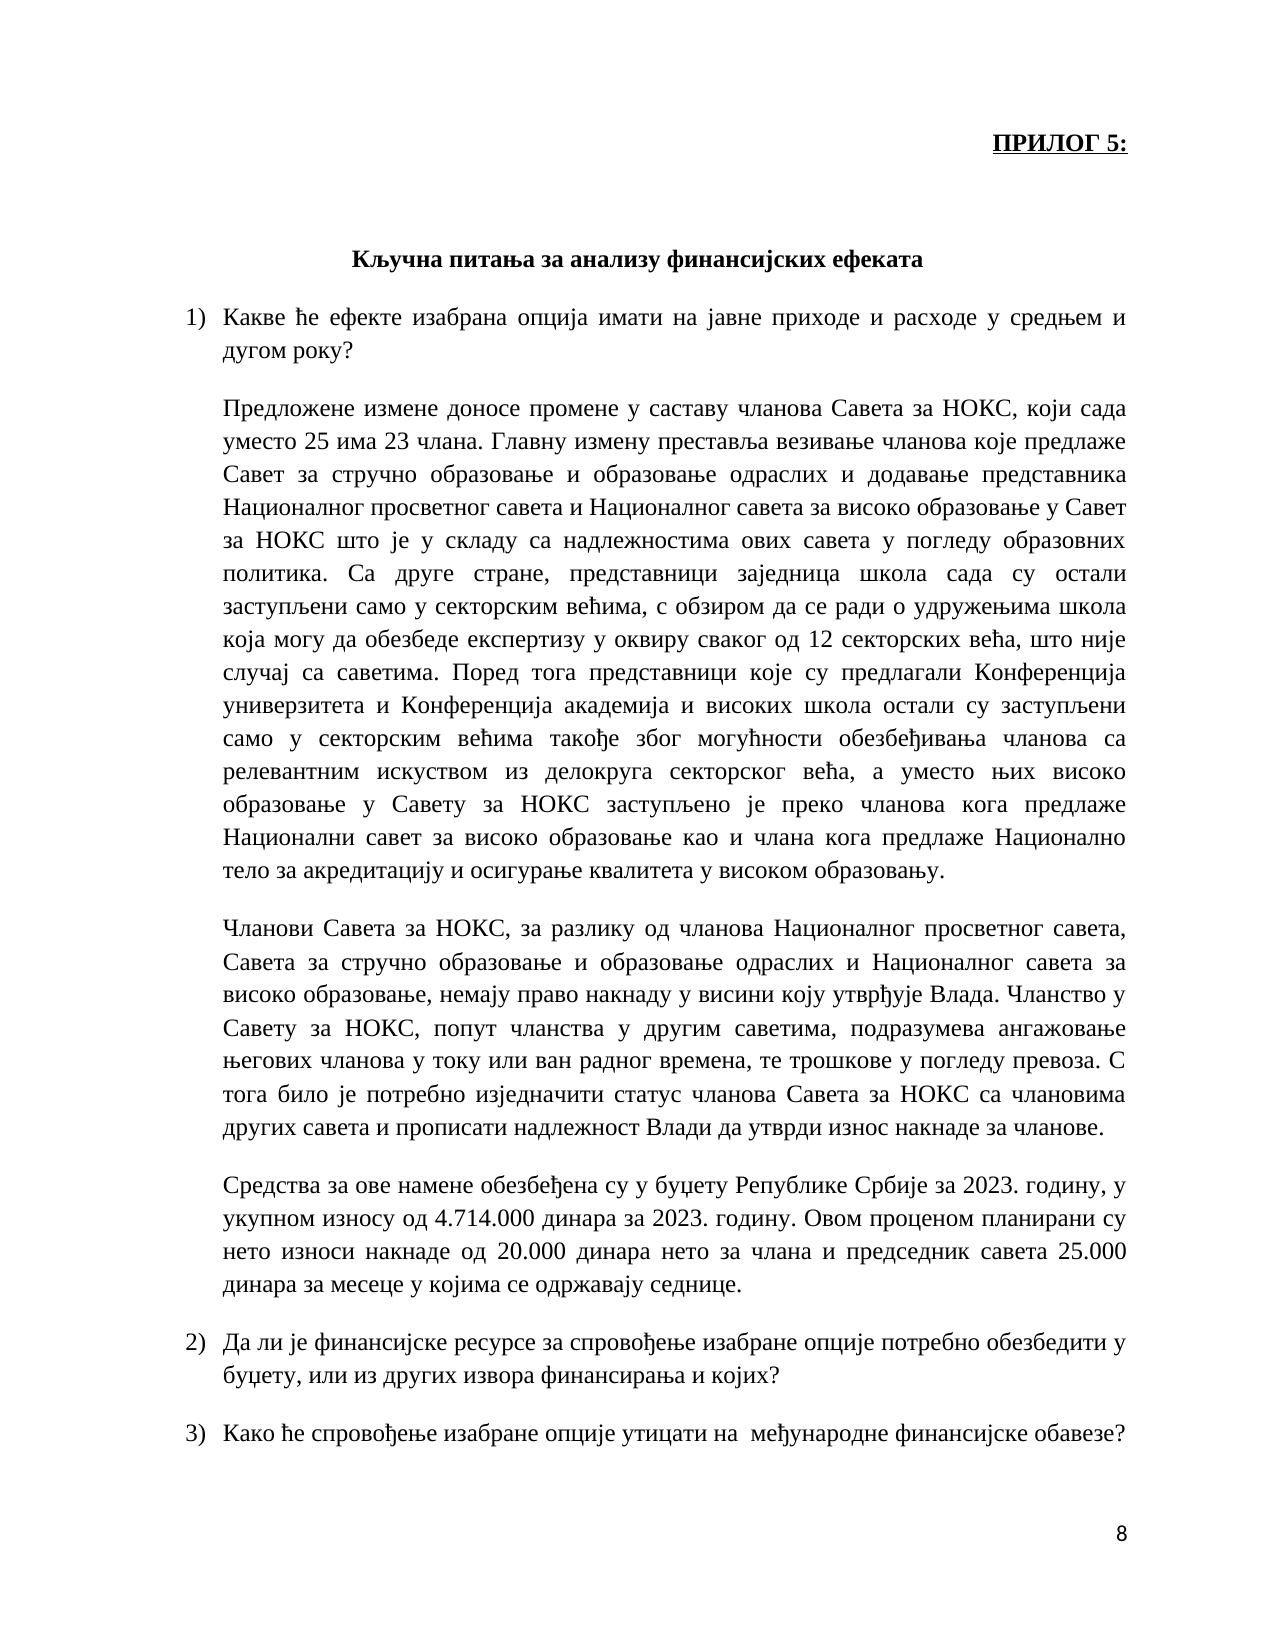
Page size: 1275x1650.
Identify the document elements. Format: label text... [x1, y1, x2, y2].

list Да ли је финансијске ресурсе за спровођење изабране опције потребно обезбедити у буџету, или из других извора финансирања и којих? [185, 1327, 1127, 1388]
list Какве ће ефекте изабранa опцијa имати на јавне приходе и расходе у средњем и дугом року? [185, 302, 1127, 364]
text Чланови Савета за НОКС, за разлику од чланова Националног просветног савета, Савета за стручно образовање и образовање одраслих и Националног савета за високо образовање, немају право накнаду у висини коју утврђује Влада. Чланство у Савету за НОКС, попут чланства у другим саветима, подразумева ангажовање његових чланова у току или ван радног времена, те трошкове у погледу превоза. С тога било је потребно изједначити статус чланова Савета за НОКС са члановима других савета и прописати надлежност Влади да утврди износ накнаде за чланове. [223, 913, 1127, 1140]
list Како ће спровођење изабране опције утицати на међународне финансијске обавезе? [185, 1418, 1127, 1447]
text Кључна питања за анализу финансијских ефеката [148, 244, 1127, 273]
text Предложене измене доносе промене у саставу чланова Савета за НОКС, који сада уместо 25 има 23 члана. Главну измену преставља везивање чланова које предлаже Савет за стручно образовање и образовање одраслих и додавање представника Националног просветног савета и Националног савета за високо образовање у Савет за НОКС што је у складу са надлежностима ових савета у погледу образовних политика. Са друге стране, представници заједница школа сада су остали заступљени само у секторским већима, с обзиром да се ради о удружењима школа која могу да обезбеде експертизу у оквиру сваког од 12 секторских већа, што није случај са саветима. Поред тога представници које су предлагали Конференција универзитета и Конференција академија и високих школа остали су заступљени само у секторским већима такође због могућности обезбеђивања чланова са релевантним искуством из делокруга секторског већа, а уместо њих високо образовање у Савету за НОКС заступљено је преко чланова кога предлаже Национални савет за високо образовање као и члана кога предлаже Национално тело за акредитацију и осигурање квалитета у високом образовању. [223, 393, 1127, 884]
text Средства за ове намене обезбеђена су у буџету Републике Србије за 2023. годину, у укупном износу од 4.714.000 динара за 2023. годину. Овом проценом планирани су нето износи накнаде од 20.000 динара нето за члана и председник савета 25.000 динара за месеце у којима се одржавају седнице. [223, 1170, 1127, 1297]
text ПРИЛОГ 5: [148, 128, 1127, 157]
